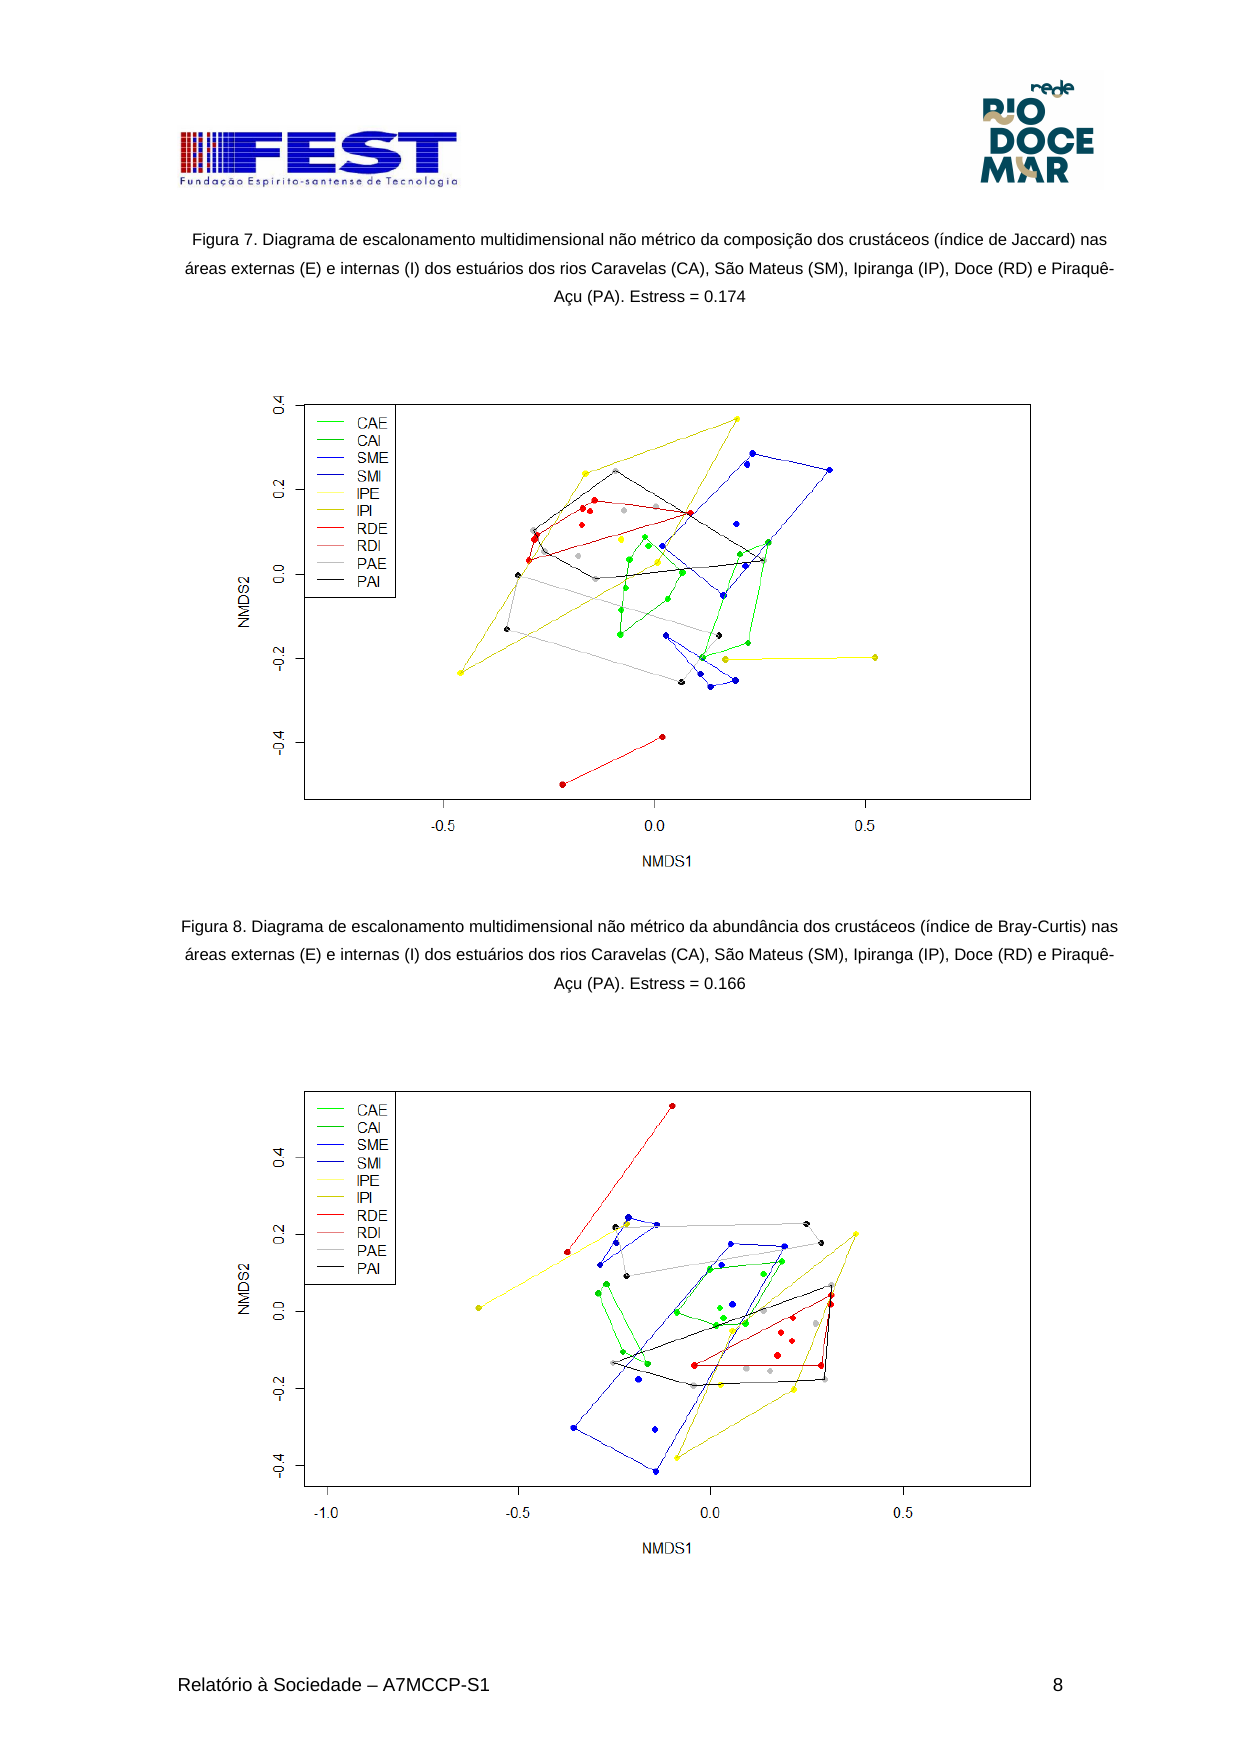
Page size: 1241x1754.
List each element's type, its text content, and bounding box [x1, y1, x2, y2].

picture [177, 125, 462, 190]
text Figura 8. Diagrama de escalonamento multidimensional não métrico da abundância dos crustáceos (índice de Bray-Curtis) nas áreas externas (E) e internas (I) dos estuários dos rios Caravelas (CA), São Mateus (SM), Ipiranga (IP), Doce (RD) e Piraquê-Açu (PA). Estress = 0.166 [177, 916, 1122, 993]
picture [232, 332, 1067, 888]
picture [232, 1019, 1067, 1575]
picture [970, 70, 1104, 190]
text Figura 7. Diagrama de escalonamento multidimensional não métrico da composição dos crustáceos (índice de Jaccard) nas áreas externas (E) e internas (I) dos estuários dos rios Caravelas (CA), São Mateus (SM), Ipiranga (IP), Doce (RD) e Piraquê-Açu (PA). Estress = 0.174 [177, 230, 1122, 306]
